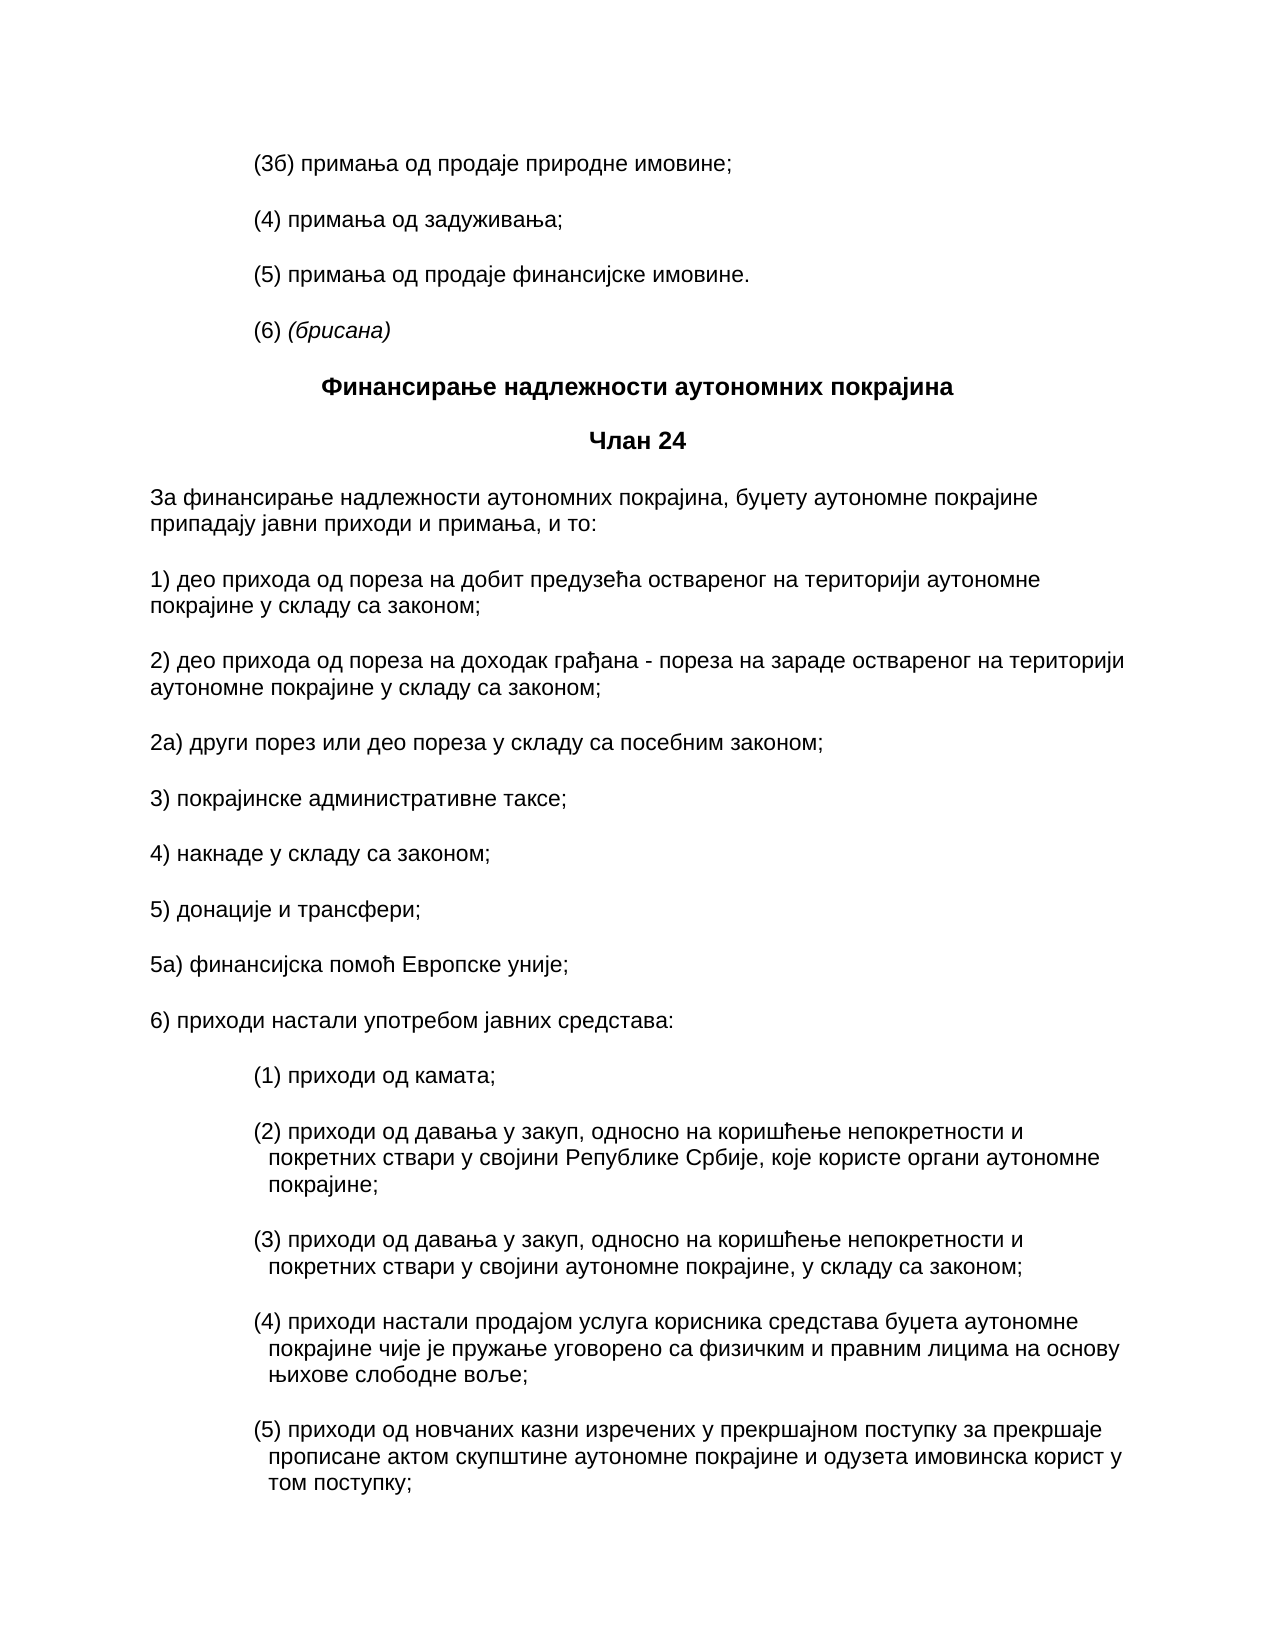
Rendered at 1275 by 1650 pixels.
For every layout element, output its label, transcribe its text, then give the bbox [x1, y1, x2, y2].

text (3) приходи од давања у закуп, односно на коришћење непокретности и покретних ствари у својини аутономне покрајине, у складу са законом; [253, 1226, 1125, 1279]
text За финансирање надлежности аутономних покрајина, буџету аутономне покрајине припадају јавни приходи и примања, и то: [150, 484, 1125, 536]
text 4) накнаде у складу са законом; [150, 840, 1125, 867]
text 5а) финансијска помоћ Европске уније; [150, 951, 1125, 978]
text Финансирање надлежности аутономних покрајина [150, 372, 1125, 401]
text (6) (брисана) [253, 317, 1125, 343]
text Члан 24 [150, 426, 1125, 454]
text 6) приходи настали употребом јавних средстава: [150, 1007, 1125, 1033]
text 2а) други порез или део пореза у складу са посебним законом; [150, 729, 1125, 756]
text (4) приходи настали продајом услуга корисника средстава буџета аутономне покрајине чије је пружање уговорено са физичким и правним лицима на основу њихове слободне воље; [253, 1308, 1125, 1387]
text (5) приходи од новчаних казни изречених у прекршајном поступку за прекршаје прописане актом скупштине аутономне покрајине и одузета имовинска корист у том поступку; [253, 1416, 1125, 1495]
text (2) приходи од давања у закуп, односно на коришћење непокретности и покретних ствари у својини Републике Србије, које користе органи аутономне покрајине; [253, 1118, 1125, 1197]
text (4) примања од задуживања; [253, 206, 1125, 232]
text 1) део прихода од пореза на добит предузећа оствареног на територији аутономне покрајине у складу са законом; [150, 566, 1125, 618]
text 3) покрајинске административне таксе; [150, 785, 1125, 811]
text (3б) примања од продаје природне имовине; [253, 150, 1125, 176]
text 2) део прихода од пореза на доходак грађана - пореза на зараде оствареног на територији аутономне покрајине у складу са законом; [150, 647, 1125, 700]
text (5) примања од продаје финансијске имовине. [253, 261, 1125, 287]
text 5) донације и трансфери; [150, 896, 1125, 922]
text (1) приходи од камата; [253, 1062, 1125, 1089]
